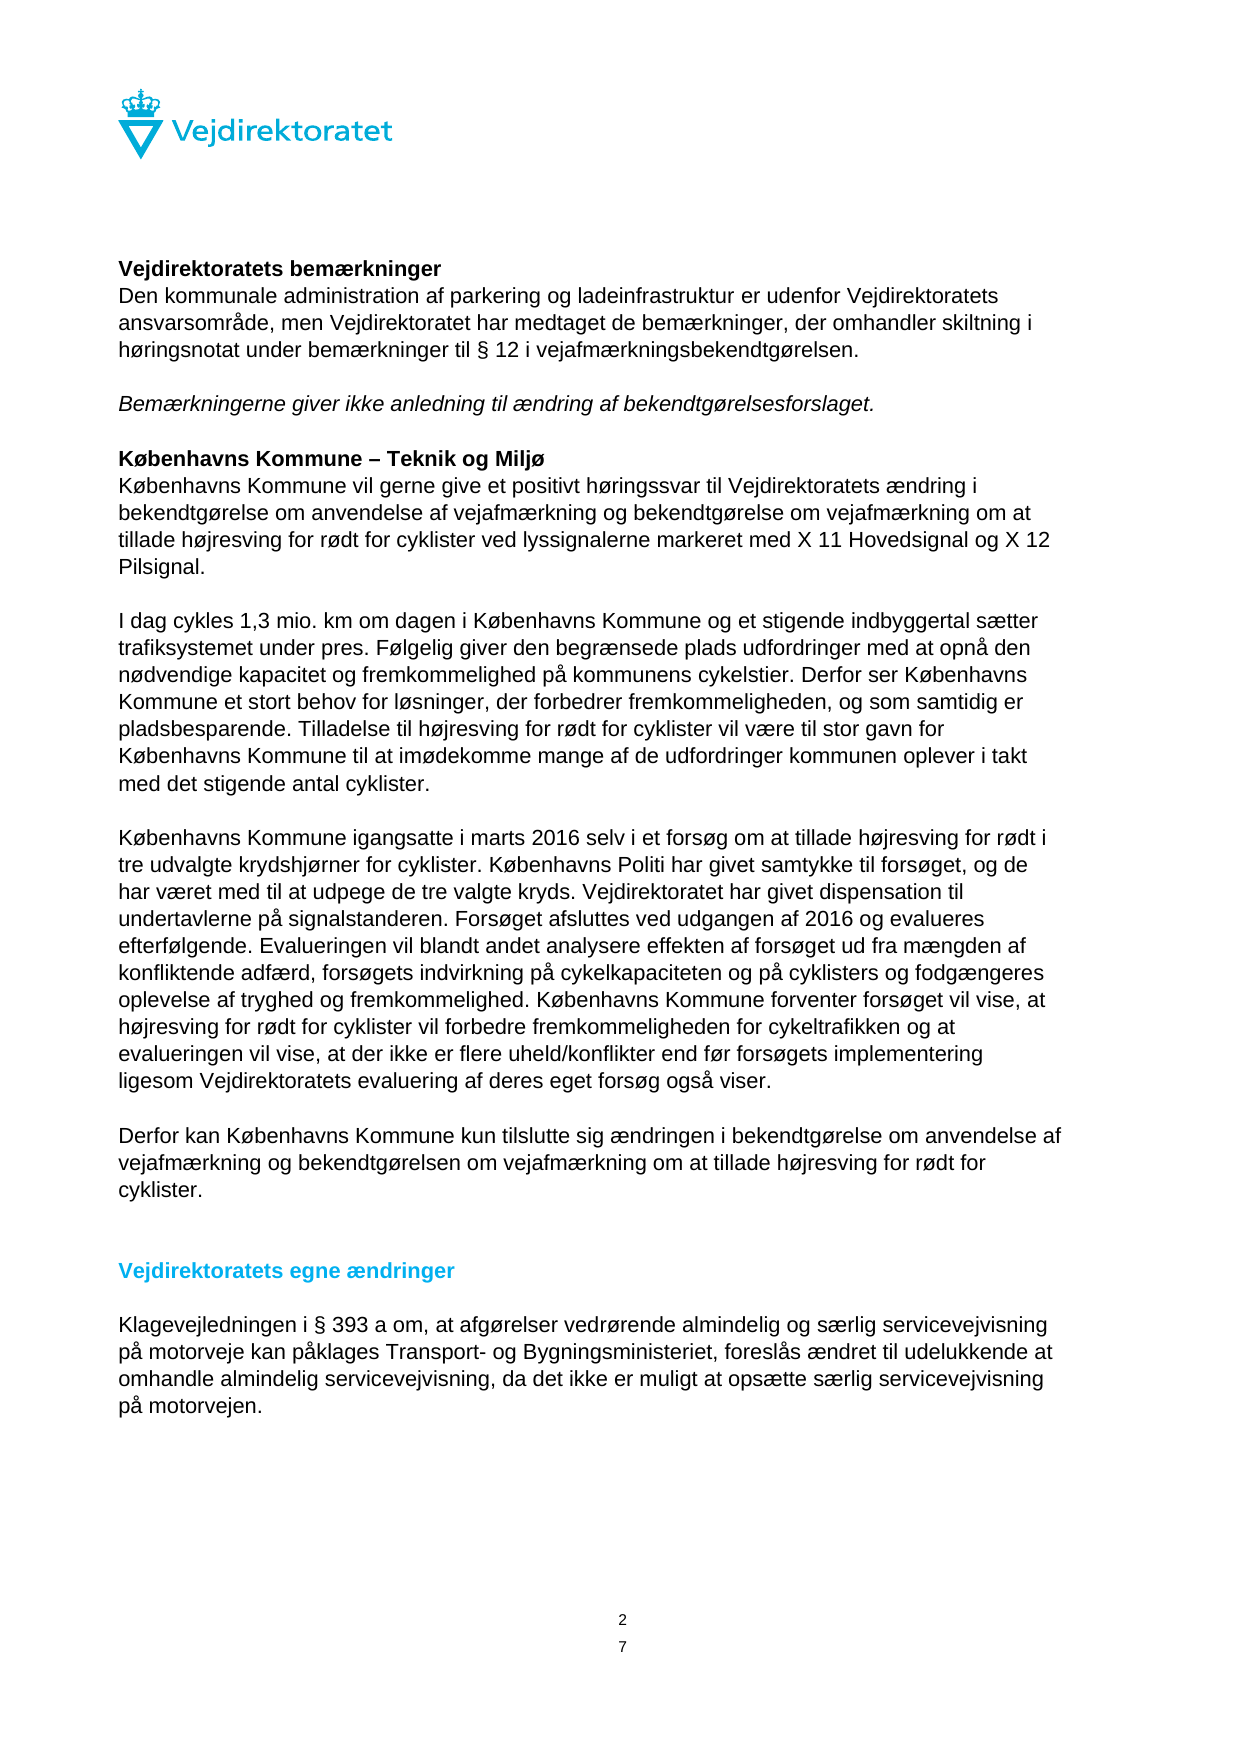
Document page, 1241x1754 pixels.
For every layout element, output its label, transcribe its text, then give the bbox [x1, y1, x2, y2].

text Københavns Kommune vil gerne give et positivt høringssvar til Vejdirektoratets ændring i bekendtgørelse om anvendelse af vejafmærkning og bekendtgørelse om vejafmærkning om at tillade højresving for rødt for cyklister ved lyssignalerne markeret med X 11 Hovedsignal og X 12 Pilsignal. [118, 471, 1063, 579]
text Klagevejledningen i § 393 a om, at afgørelser vedrørende almindelig og særlig servicevejvisning på motorveje kan påklages Transport- og Bygningsministeriet, foreslås ændret til udelukkende at omhandle almindelig servicevejvisning, da det ikke er muligt at opsætte særlig servicevejvisning på motorvejen. [118, 1310, 1063, 1418]
text Vejdirektoratets bemærkninger [118, 254, 1063, 281]
text Vejdirektoratets egne ændringer [118, 1256, 1063, 1283]
text I dag cykles 1,3 mio. km om dagen i Københavns Kommune og et stigende indbyggertal sætter trafiksystemet under pres. Følgelig giver den begrænsede plads udfordringer med at opnå den nødvendige kapacitet og fremkommelighed på kommunens cykelstier. Derfor ser Københavns Kommune et stort behov for løsninger, der forbedrer fremkommeligheden, og som samtidig er pladsbesparende. Tilladelse til højresving for rødt for cyklister vil være til stor gavn for Københavns Kommune til at imødekomme mange af de udfordringer kommunen oplever i takt med det stigende antal cyklister. [118, 606, 1063, 796]
text Bemærkningerne giver ikke anledning til ændring af bekendtgørelsesforslaget. [118, 389, 1063, 416]
text Derfor kan Københavns Kommune kun tilslutte sig ændringen i bekendtgørelse om anvendelse af vejafmærkning og bekendtgørelsen om vejafmærkning om at tillade højresving for rødt for cyklister. [118, 1121, 1063, 1202]
text Københavns Kommune igangsatte i marts 2016 selv i et forsøg om at tillade højresving for rødt i tre udvalgte krydshjørner for cyklister. Københavns Politi har givet samtykke til forsøget, og de har været med til at udpege de tre valgte kryds. Vejdirektoratet har givet dispensation til undertavlerne på signalstanderen. Forsøget afsluttes ved udgangen af 2016 og evalueres efterfølgende. Evalueringen vil blandt andet analysere effekten af forsøget ud fra mængden af konfliktende adfærd, forsøgets indvirkning på cykelkapaciteten og på cyklisters og fodgængeres oplevelse af tryghed og fremkommelighed. Københavns Kommune forventer forsøget vil vise, at højresving for rødt for cyklister vil forbedre fremkommeligheden for cykeltrafikken og at evalueringen vil vise, at der ikke er flere uheld/konflikter end før forsøgets implementering ligesom Vejdirektoratets evaluering af deres eget forsøg også viser. [118, 823, 1063, 1093]
text Den kommunale administration af parkering og ladeinfrastruktur er udenfor Vejdirektoratets ansvarsområde, men Vejdirektoratet har medtaget de bemærkninger, der omhandler skiltning i høringsnotat under bemærkninger til § 12 i vejafmærkningsbekendtgørelsen. [118, 281, 1063, 362]
text Københavns Kommune – Teknik og Miljø [118, 443, 1063, 471]
